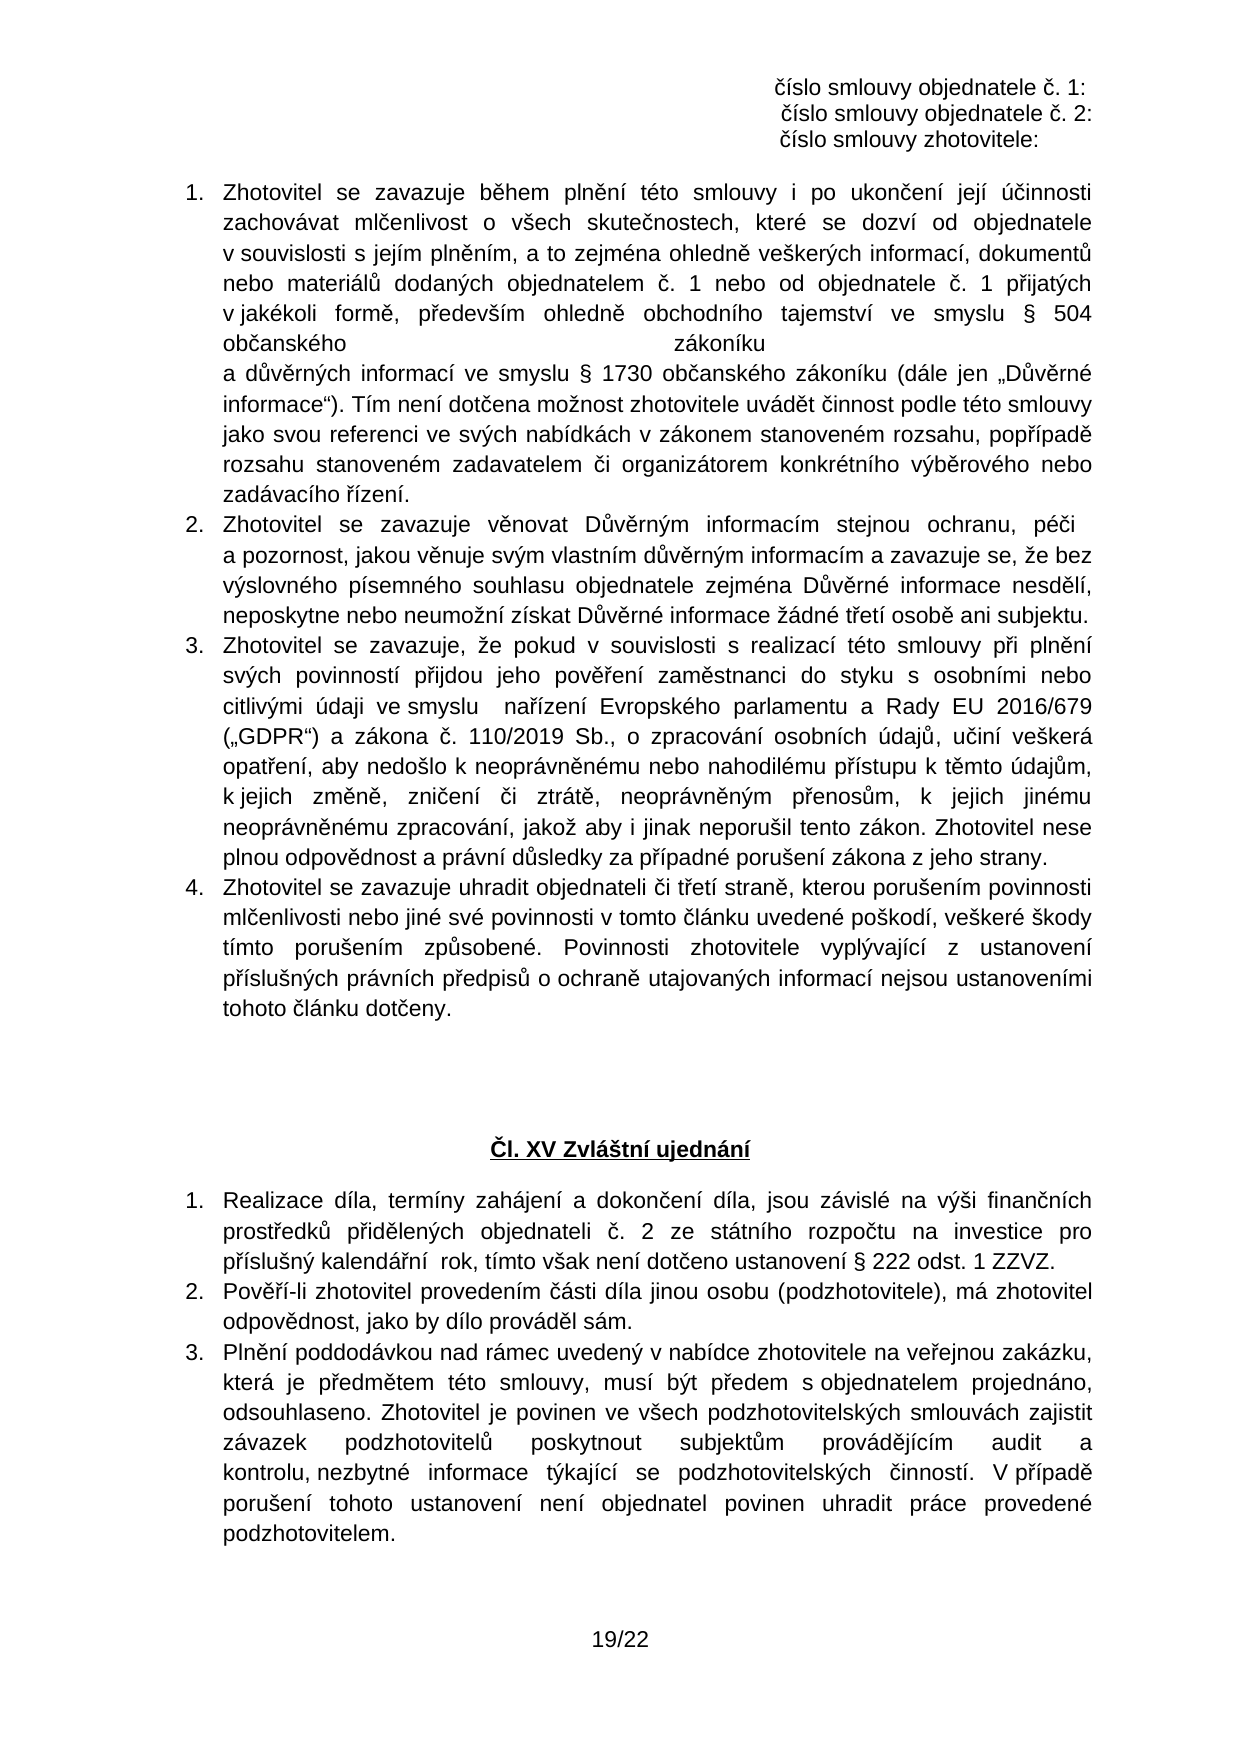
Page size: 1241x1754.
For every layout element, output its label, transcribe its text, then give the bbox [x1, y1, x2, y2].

list Zhotovitel se zavazuje, že pokud v souvislosti s realizací této smlouvy při plnění svých povinností přijdou jeho pověření zaměstnanci do styku s osobními nebo citlivými údaji ve smyslu nařízení Evropského parlamentu a Rady EU 2016/679 („GDPR“) a zákona č. 110/2019 Sb., o zpracování osobních údajů, učiní veškerá opatření, aby nedošlo k neoprávněnému nebo nahodilému přístupu k těmto údajům, k jejich změně, zničení či ztrátě, neoprávněným přenosům, k jejich jinému neoprávněnému zpracování, jakož aby i jinak neporušil tento zákon. Zhotovitel nese plnou odpovědnost a právní důsledky za případné porušení zákona z jeho strany. [185, 632, 1093, 870]
list Zhotovitel se zavazuje uhradit objednateli či třetí straně, kterou porušením povinnosti mlčenlivosti nebo jiné své povinnosti v tomto článku uvedené poškodí, veškeré škody tímto porušením způsobené. Povinnosti zhotovitele vyplývající z ustanovení příslušných právních předpisů o ochraně utajovaných informací nejsou ustanoveními tohoto článku dotčeny. [185, 874, 1093, 1021]
text Čl. XV Zvláštní ujednání [148, 1136, 1093, 1163]
list Realizace díla, termíny zahájení a dokončení díla, jsou závislé na výši finančních prostředků přidělených objednateli č. 2 ze státního rozpočtu na investice pro příslušný kalendářní rok, tímto však není dotčeno ustanovení § 222 odst. 1 ZZVZ. [185, 1187, 1093, 1274]
list Zhotovitel se zavazuje během plnění této smlouvy i po ukončení její účinnosti zachovávat mlčenlivost o všech skutečnostech, které se dozví od objednatele v souvislosti s jejím plněním, a to zejména ohledně veškerých informací, dokumentů nebo materiálů dodaných objednatelem č. 1 nebo od objednatele č. 1 přijatých v jakékoli formě, především ohledně obchodního tajemství ve smyslu § 504 občanského zákoníku a důvěrných informací ve smyslu § 1730 občanského zákoníku (dále jen „Důvěrné informace“). Tím není dotčena možnost zhotovitele uvádět činnost podle této smlouvy jako svou referenci ve svých nabídkách v zákonem stanoveném rozsahu, popřípadě rozsahu stanoveném zadavatelem či organizátorem konkrétního výběrového nebo zadávacího řízení. [185, 179, 1093, 508]
list Plnění poddodávkou nad rámec uvedený v nabídce zhotovitele na veřejnou zakázku, která je předmětem této smlouvy, musí být předem s objednatelem projednáno, odsouhlaseno. Zhotovitel je povinen ve všech podzhotovitelských smlouvách zajistit závazek podzhotovitelů poskytnout subjektům provádějícím audit a kontrolu, nezbytné informace týkající se podzhotovitelských činností. V případě porušení tohoto ustanovení není objednatel povinen uhradit práce provedené podzhotovitelem. [185, 1338, 1093, 1546]
list Zhotovitel se zavazuje věnovat Důvěrným informacím stejnou ochranu, péči a pozornost, jakou věnuje svým vlastním důvěrným informacím a zavazuje se, že bez výslovného písemného souhlasu objednatele zejména Důvěrné informace nesdělí, neposkytne nebo neumožní získat Důvěrné informace žádné třetí osobě ani subjektu. [185, 511, 1093, 628]
list Pověří-li zhotovitel provedením části díla jinou osobu (podzhotovitele), má zhotovitel odpovědnost, jako by dílo prováděl sám. [185, 1278, 1093, 1335]
